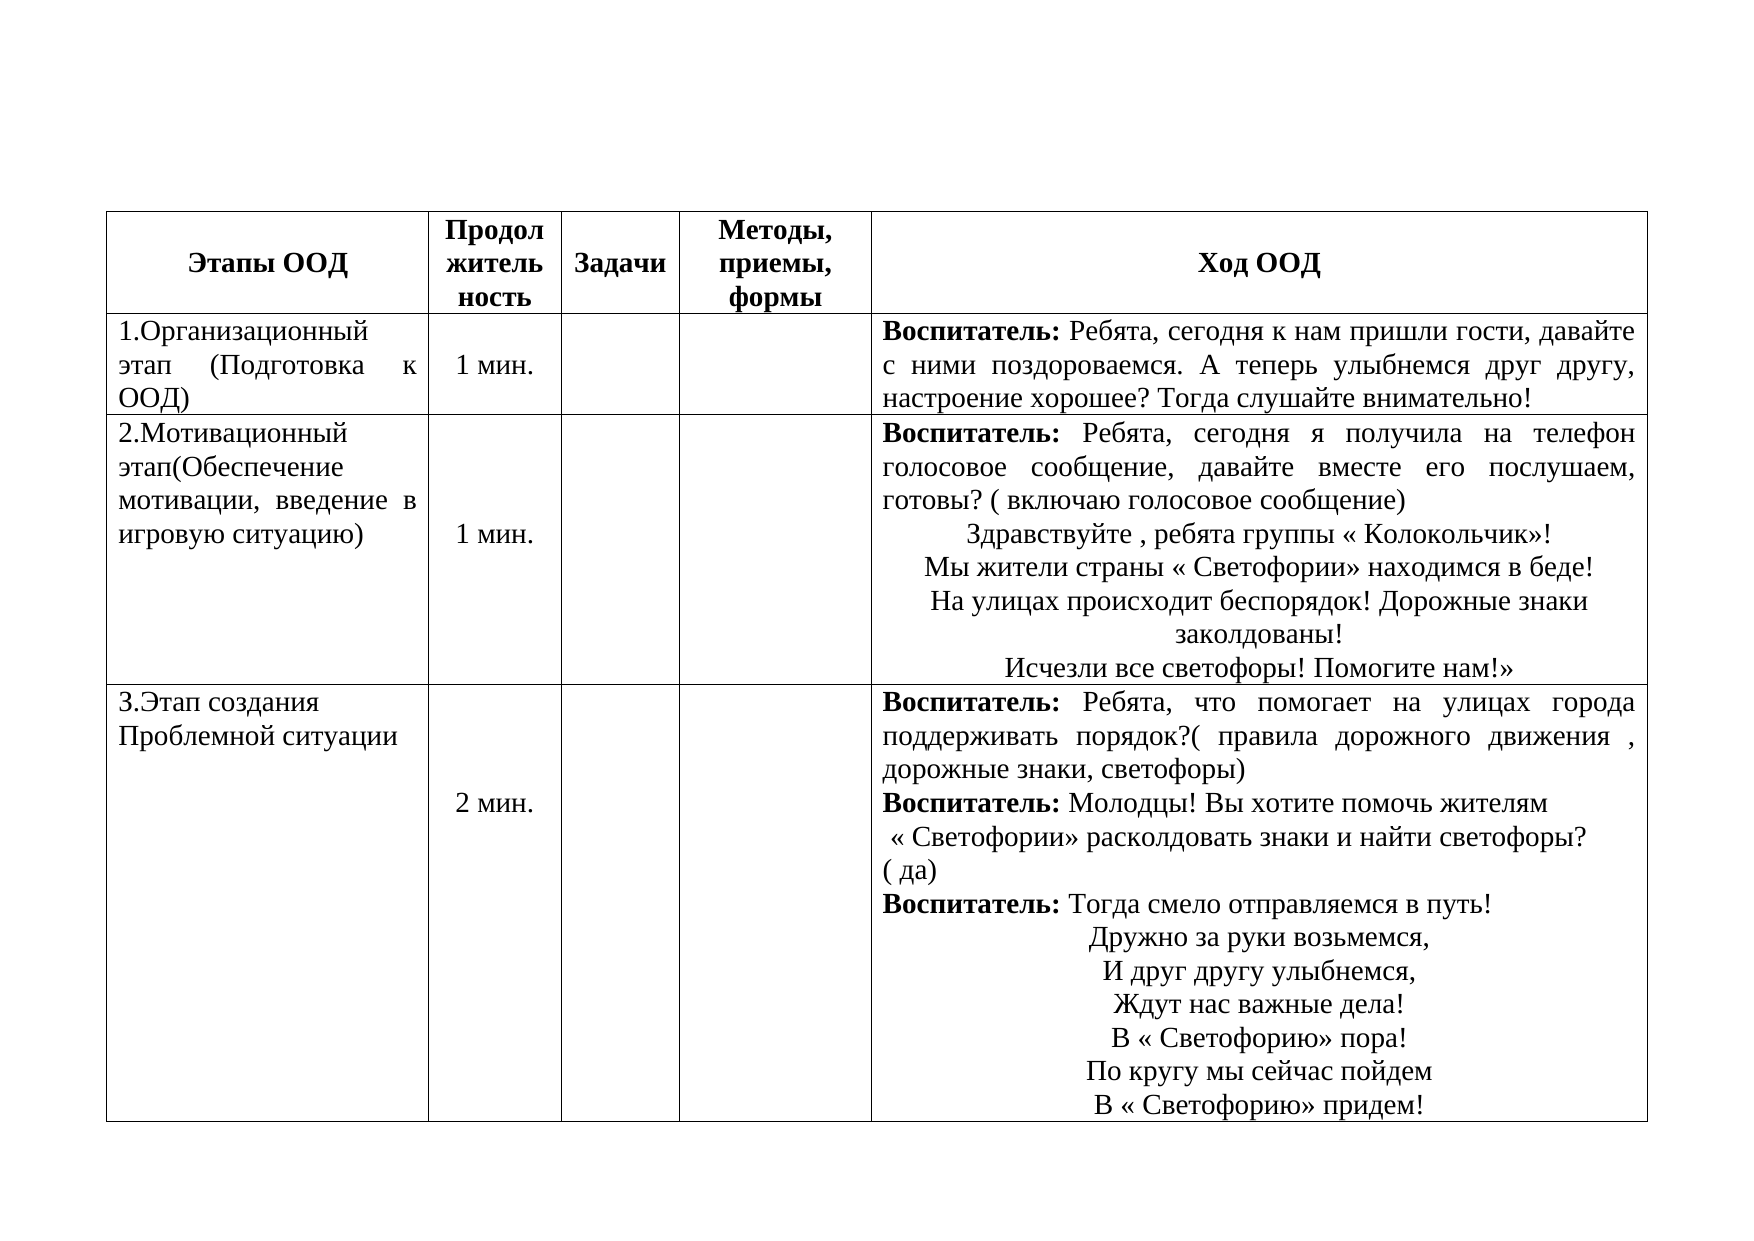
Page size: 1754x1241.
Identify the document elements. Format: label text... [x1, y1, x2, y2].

table_header Задачи [562, 212, 679, 312]
table_cell 1 мин. [429, 415, 561, 683]
table_cell З.Этап создания Проблемной ситуации [107, 685, 428, 1121]
table_header Этапы ООД [107, 212, 428, 312]
table_cell 1 мин. [429, 314, 561, 414]
table_cell 2.Мотивационный этап(Обеспечение мотивации, введение в игровую ситуацию) [107, 415, 428, 683]
table_cell [562, 314, 679, 414]
table_cell [562, 685, 679, 1121]
table_cell Воспитатель: Ребята, сегодня к нам пришли гости, давайте с ними поздороваемся. А теперь улыбнемся друг другу, настроение хорошее? Тогда слушайте внимательно! [872, 314, 1647, 414]
table_cell Воспитатель: Ребята, что помогает на улицах города поддерживать порядок?( правила дорожного движения , дорожные знаки, светофоры) Воспитатель: Молодцы! Вы хотите помочь жителям « Светофории» расколдовать знаки и найти светофоры? ( да) Воспитатель: Тогда смело отправляемся в путь! Дружно за руки возьмемся, И друг другу улыбнемся, Ждут нас важные дела! В « Светофорию» пора! По кругу мы сейчас пойдем В « Светофорию» придем! [872, 685, 1647, 1121]
table_cell [680, 314, 871, 414]
table_header Ход ООД [872, 212, 1647, 312]
table_cell 1.Организационный этап (Подготовка к ООД) [107, 314, 428, 414]
table_cell Воспитатель: Ребята, сегодня я получила на телефон голосовое сообщение, давайте вместе его послушаем, готовы? ( включаю голосовое сообщение) Здравствуйте , ребята группы « Колокольчик»! Мы жители страны « Светофории» находимся в беде! На улицах происходит беспорядок! Дорожные знаки заколдованы! Исчезли все светофоры! Помогите нам!» [872, 415, 1647, 683]
table_cell [680, 685, 871, 1121]
table_header Методы, приемы, формы [680, 212, 871, 312]
table_cell [562, 415, 679, 683]
table_header Продолжительность [429, 212, 561, 312]
table_cell 2 мин. [429, 685, 561, 1121]
table_cell [680, 415, 871, 683]
